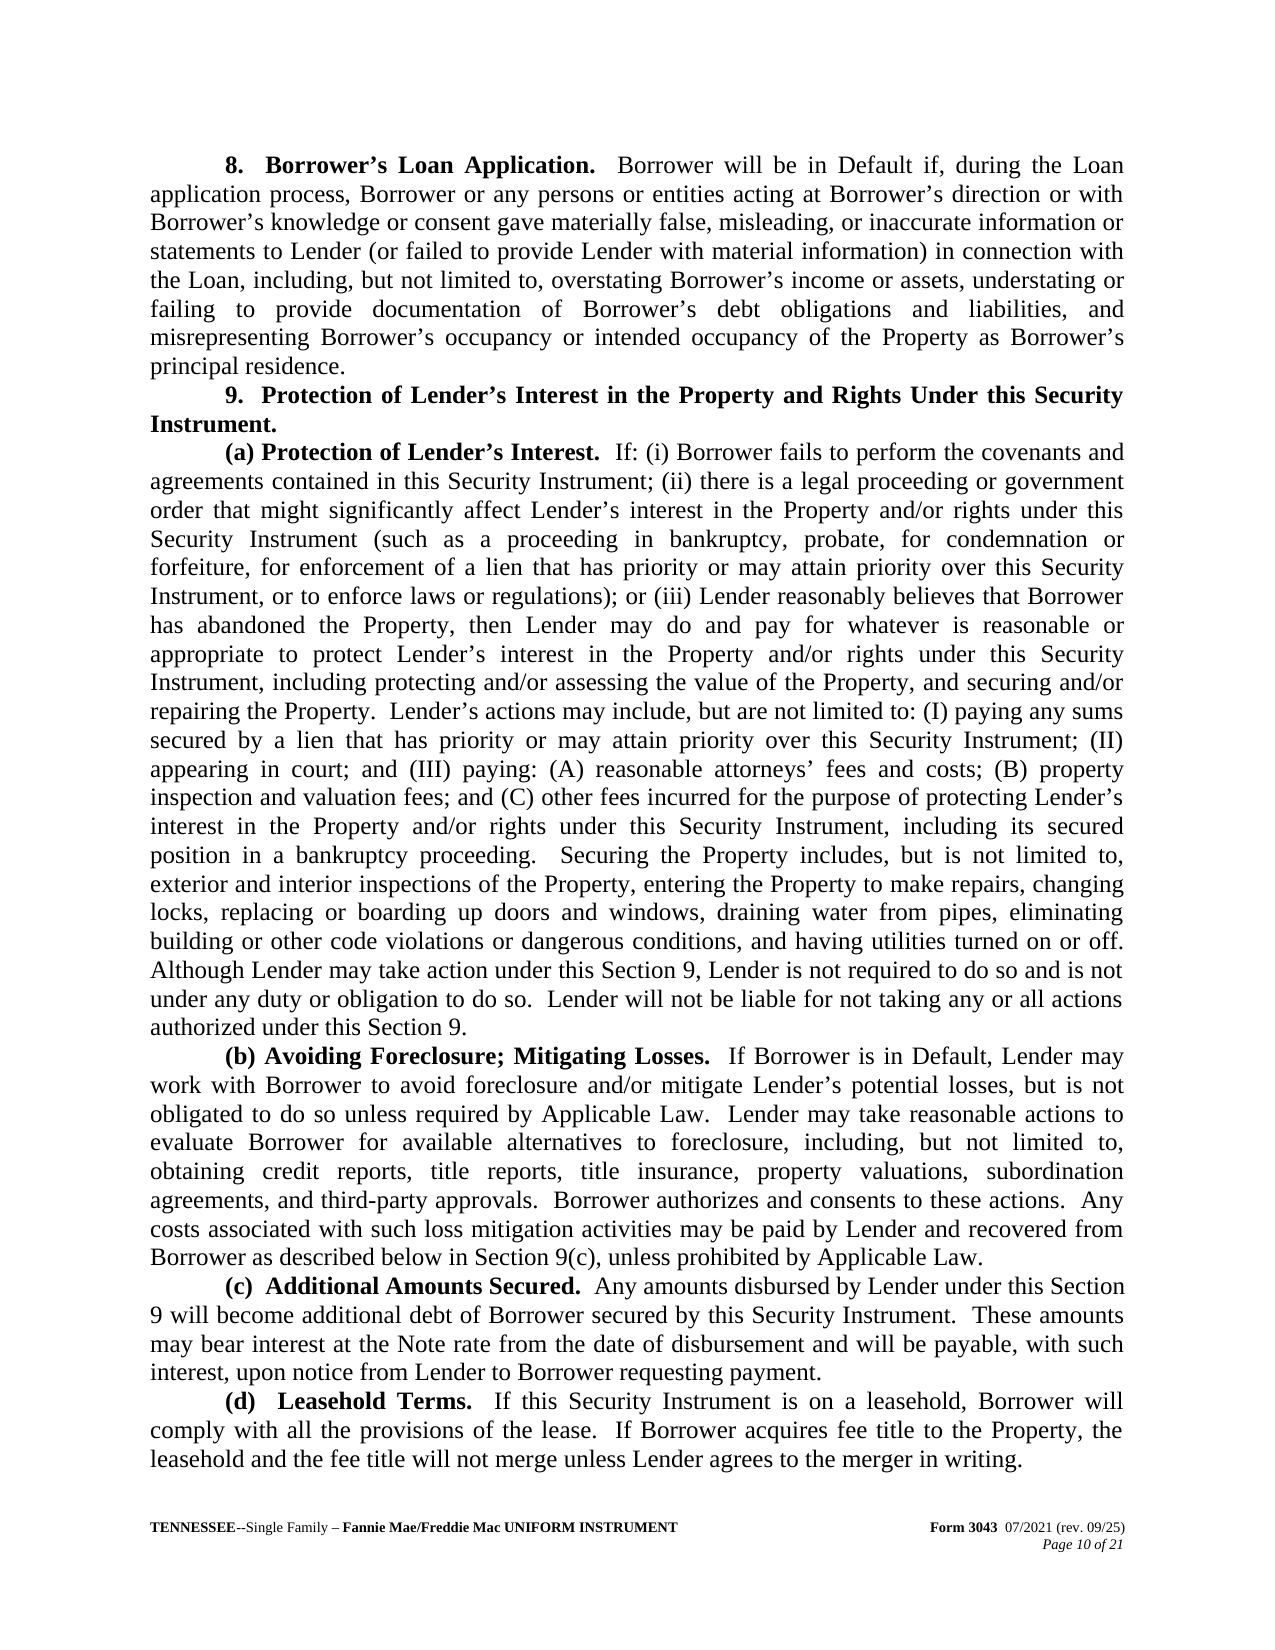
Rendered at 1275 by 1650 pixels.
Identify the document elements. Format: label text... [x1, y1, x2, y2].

text 8. Borrower’s Loan Application. Borrower will be in Default if, during the Loan application process, Borrower or any persons or entities acting at Borrower’s direction or with Borrower’s knowledge or consent gave materially false, misleading, or inaccurate information or statements to Lender (or failed to provide Lender with material information) in connection with the Loan, including, but not limited to, overstating Borrower’s income or assets, understating or failing to provide documentation of Borrower’s debt obligations and liabilities, and misrepresenting Borrower’s occupancy or intended occupancy of the Property as Borrower’s principal residence. [150, 150, 1125, 380]
text (d) Leasehold Terms. If this Security Instrument is on a leasehold, Borrower will comply with all the provisions of the lease. If Borrower acquires fee title to the Property, the leasehold and the fee title will not merge unless Lender agrees to the merger in writing. [150, 1386, 1125, 1472]
text 9. Protection of Lender’s Interest in the Property and Rights Under this Security Instrument. [150, 380, 1125, 437]
text (c) Additional Amounts Secured. Any amounts disbursed by Lender under this Section 9 will become additional debt of Borrower secured by this Security Instrument. These amounts may bear interest at the Note rate from the date of disbursement and will be payable, with such interest, upon notice from Lender to Borrower requesting payment. [150, 1271, 1125, 1386]
text (a) Protection of Lender’s Interest. If: (i) Borrower fails to perform the covenants and agreements contained in this Security Instrument; (ii) there is a legal proceeding or government order that might significantly affect Lender’s interest in the Property and/or rights under this Security Instrument (such as a proceeding in bankruptcy, probate, for condemnation or forfeiture, for enforcement of a lien that has priority or may attain priority over this Security Instrument, or to enforce laws or regulations); or (iii) Lender reasonably believes that Borrower has abandoned the Property, then Lender may do and pay for whatever is reasonable or appropriate to protect Lender’s interest in the Property and/or rights under this Security Instrument, including protecting and/or assessing the value of the Property, and securing and/or repairing the Property. Lender’s actions may include, but are not limited to: (I) paying any sums secured by a lien that has priority or may attain priority over this Security Instrument; (II) appearing in court; and (III) paying: (A) reasonable attorneys’ fees and costs; (B) property inspection and valuation fees; and (C) other fees incurred for the purpose of protecting Lender’s interest in the Property and/or rights under this Security Instrument, including its secured position in a bankruptcy proceeding. Securing the Property includes, but is not limited to, exterior and interior inspections of the Property, entering the Property to make repairs, changing locks, replacing or boarding up doors and windows, draining water from pipes, eliminating building or other code violations or dangerous conditions, and having utilities turned on or off. Although Lender may take action under this Section 9, Lender is not required to do so and is not under any duty or obligation to do so. Lender will not be liable for not taking any or all actions authorized under this Section 9. [150, 437, 1125, 1041]
text (b) Avoiding Foreclosure; Mitigating Losses. If Borrower is in Default, Lender may work with Borrower to avoid foreclosure and/or mitigate Lender’s potential losses, but is not obligated to do so unless required by Applicable Law. Lender may take reasonable actions to evaluate Borrower for available alternatives to foreclosure, including, but not limited to, obtaining credit reports, title reports, title insurance, property valuations, subordination agreements, and third-party approvals. Borrower authorizes and consents to these actions. Any costs associated with such loss mitigation activities may be paid by Lender and recovered from Borrower as described below in Section 9(c), unless prohibited by Applicable Law. [150, 1041, 1125, 1271]
